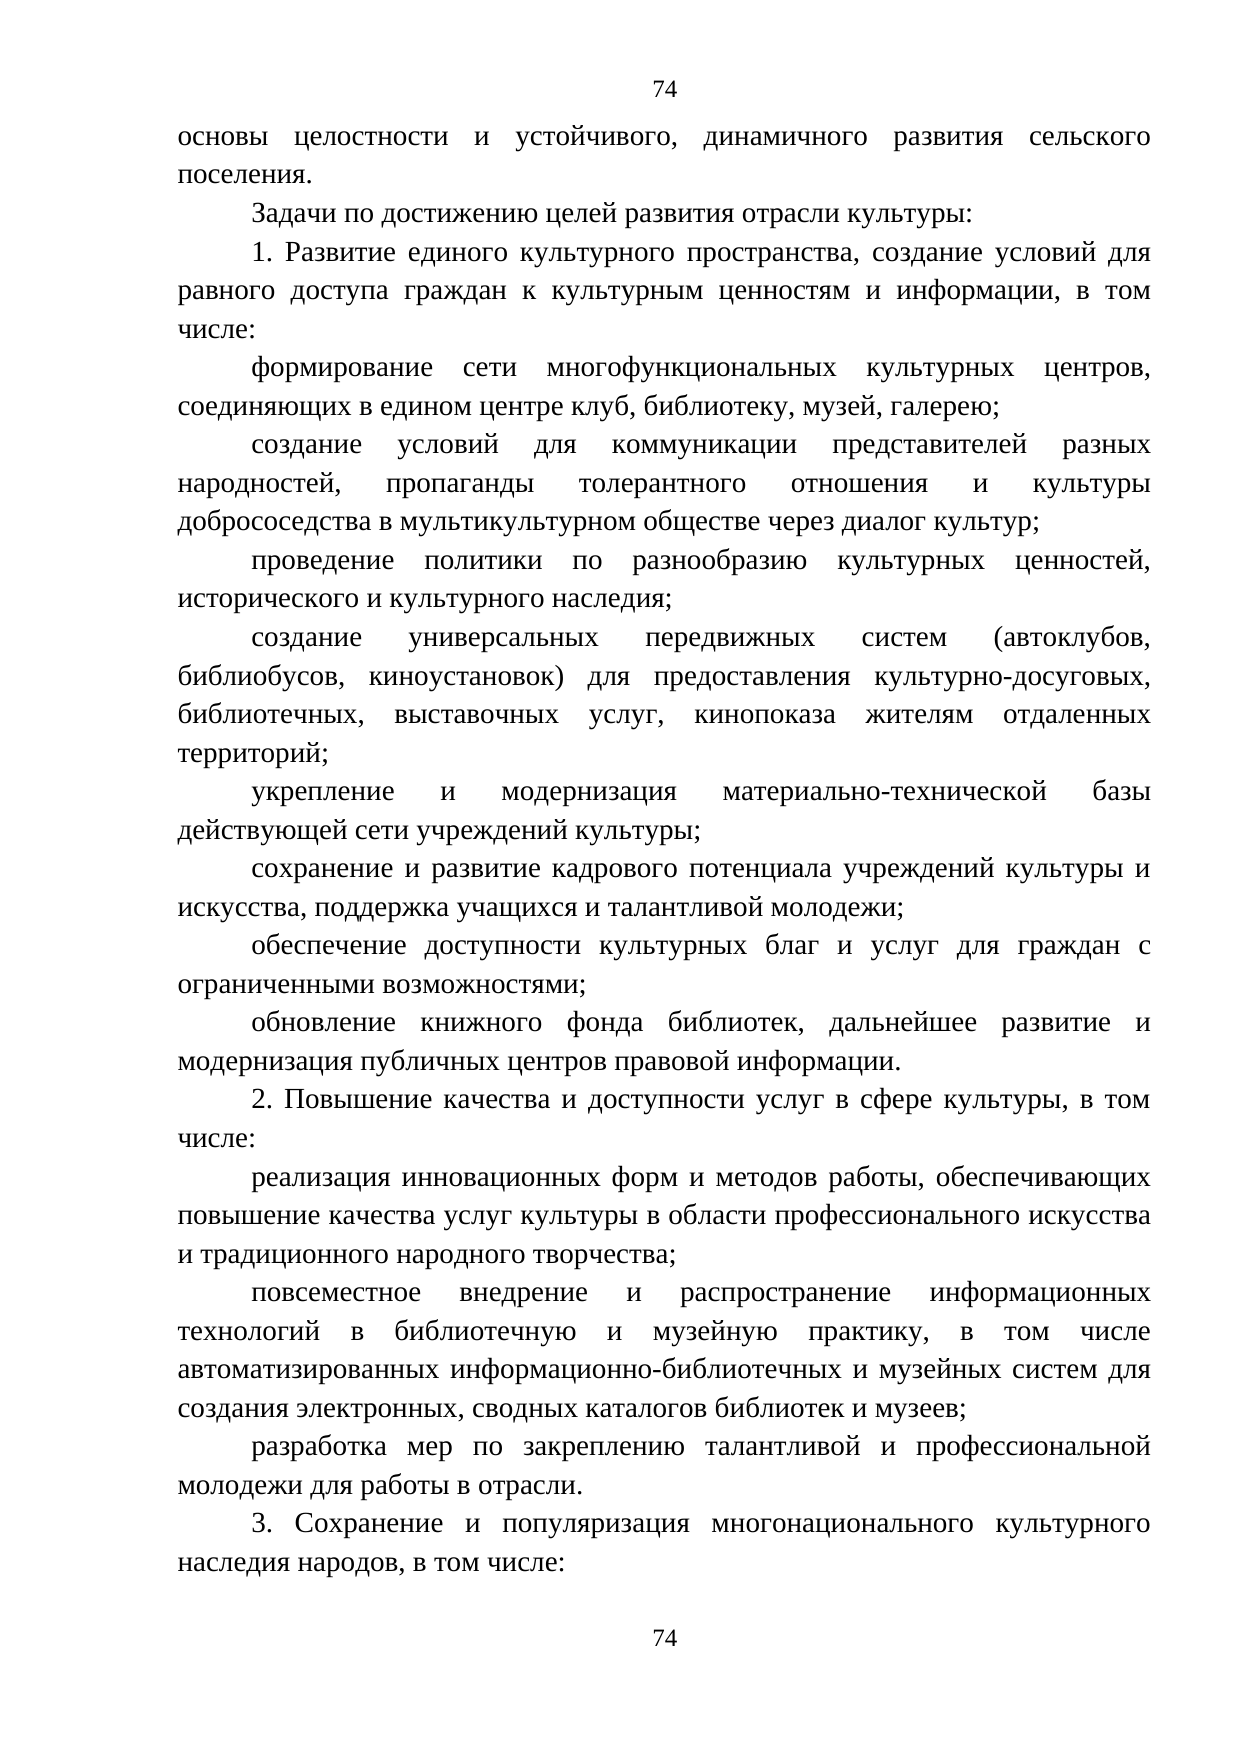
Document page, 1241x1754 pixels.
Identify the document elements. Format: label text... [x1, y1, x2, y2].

text 3. Сохранение и популяризация многонационального культурного наследия народов, в том числе: [177, 1506, 1152, 1578]
text создание условий для коммуникации представителей разных народностей, пропаганды толерантного отношения и культуры добрососедства в мультикультурном обществе через диалог культур; [177, 426, 1152, 537]
text обновление книжного фонда библиотек, дальнейшее развитие и модернизация публичных центров правовой информации. [177, 1004, 1152, 1077]
text 2. Повышение качества и доступности услуг в сфере культуры, в том числе: [177, 1082, 1152, 1154]
text проведение политики по разнообразию культурных ценностей, исторического и культурного наследия; [177, 542, 1152, 614]
text формирование сети многофункциональных культурных центров, соединяющих в едином центре клуб, библиотеку, музей, галерею; [177, 349, 1152, 421]
text обеспечение доступности культурных благ и услуг для граждан с ограниченными возможностями; [177, 927, 1152, 999]
text 1. Развитие единого культурного пространства, создание условий для равного доступа граждан к культурным ценностям и информации, в том числе: [177, 234, 1152, 344]
text повсеместное внедрение и распространение информационных технологий в библиотечную и музейную практику, в том числе автоматизированных информационно-библиотечных и музейных систем для создания электронных, сводных каталогов библиотек и музеев; [177, 1274, 1152, 1423]
text разработка мер по закреплению талантливой и профессиональной молодежи для работы в отрасли. [177, 1428, 1152, 1501]
text укрепление и модернизация материально-технической базы действующей сети учреждений культуры; [177, 773, 1152, 845]
text создание универсальных передвижных систем (автоклубов, библиобусов, киноустановок) для предоставления культурно-досуговых, библиотечных, выставочных услуг, кинопоказа жителям отдаленных территорий; [177, 619, 1152, 768]
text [177, 118, 1152, 190]
text реализация инновационных форм и методов работы, обеспечивающих повышение качества услуг культуры в области профессионального искусства и традиционного народного творчества; [177, 1159, 1152, 1269]
text Задачи по достижению целей развития отрасли культуры: [177, 195, 1152, 229]
text сохранение и развитие кадрового потенциала учреждений культуры и искусства, поддержка учащихся и талантливой молодежи; [177, 850, 1152, 922]
